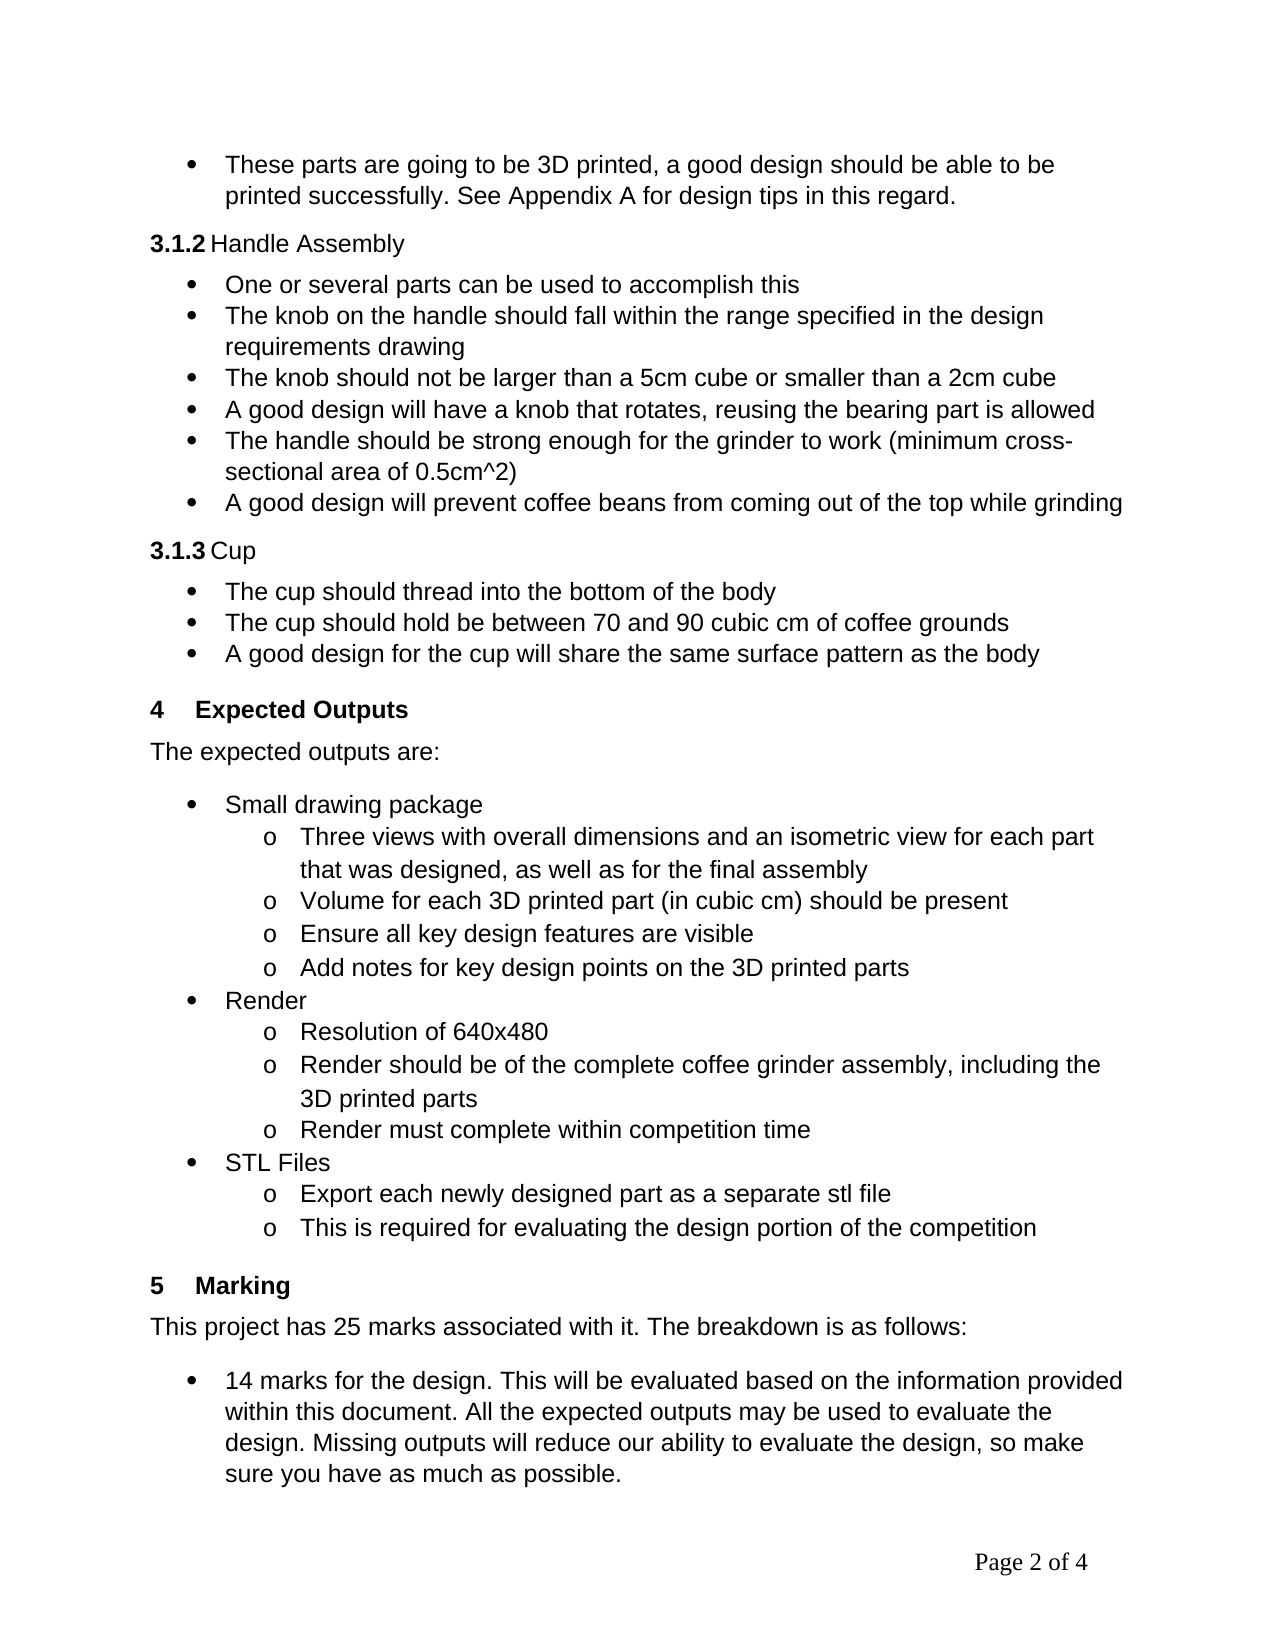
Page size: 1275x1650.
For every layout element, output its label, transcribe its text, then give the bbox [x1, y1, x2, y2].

list A good design for the cup will share the same surface pattern as the body [187, 639, 1125, 668]
list Resolution of 640x480 [262, 1017, 1125, 1048]
subtitle Expected Outputs [150, 695, 1125, 724]
list The knob on the handle should fall within the range specified in the design requirements drawing [187, 301, 1125, 361]
list The cup should thread into the bottom of the body [187, 577, 1125, 606]
list Three views with overall dimensions and an isometric view for each part that was designed, as well as for the final assembly [262, 822, 1125, 884]
subtitle Handle Assembly [150, 229, 1125, 258]
subtitle Cup [150, 536, 1125, 564]
list A good design will have a knob that rotates, reusing the bearing part is allowed [187, 394, 1125, 423]
list One or several parts can be used to accomplish this [187, 270, 1125, 299]
list The handle should be strong enough for the grinder to work (minimum cross-sectional area of 0.5cm^2) [187, 426, 1125, 486]
list Ensure all key design features are visible [262, 919, 1125, 950]
list A good design will prevent coffee beans from coming out of the top while grinding [187, 488, 1125, 517]
list The cup should hold be between 70 and 90 cubic cm of coffee grounds [187, 608, 1125, 637]
subtitle Marking [150, 1271, 1125, 1299]
list Small drawing package [187, 791, 1125, 819]
text The expected outputs are: [150, 737, 1125, 765]
list Render must complete within competition time [262, 1115, 1125, 1146]
list STL Files [187, 1148, 1125, 1177]
list Export each newly designed part as a separate stl file [262, 1179, 1125, 1210]
list Volume for each 3D printed part (in cubic cm) should be present [262, 886, 1125, 917]
list The knob should not be larger than a 5cm cube or smaller than a 2cm cube [187, 363, 1125, 392]
text This project has 25 marks associated with it. The breakdown is as follows: [150, 1312, 1125, 1341]
list Add notes for key design points on the 3D printed parts [262, 953, 1125, 983]
list Render should be of the complete coffee grinder assembly, including the 3D printed parts [262, 1050, 1125, 1112]
list Render [187, 986, 1125, 1015]
list This is required for evaluating the design portion of the competition [262, 1212, 1125, 1243]
list 14 marks for the design. This will be evaluated based on the information provided within this document. All the expected outputs may be used to evaluate the design. Missing outputs will reduce our ability to evaluate the design, so make sure you have as much as possible. [187, 1366, 1125, 1488]
list These parts are going to be 3D printed, a good design should be able to be printed successfully. See Appendix A for design tips in this regard. [187, 150, 1125, 210]
